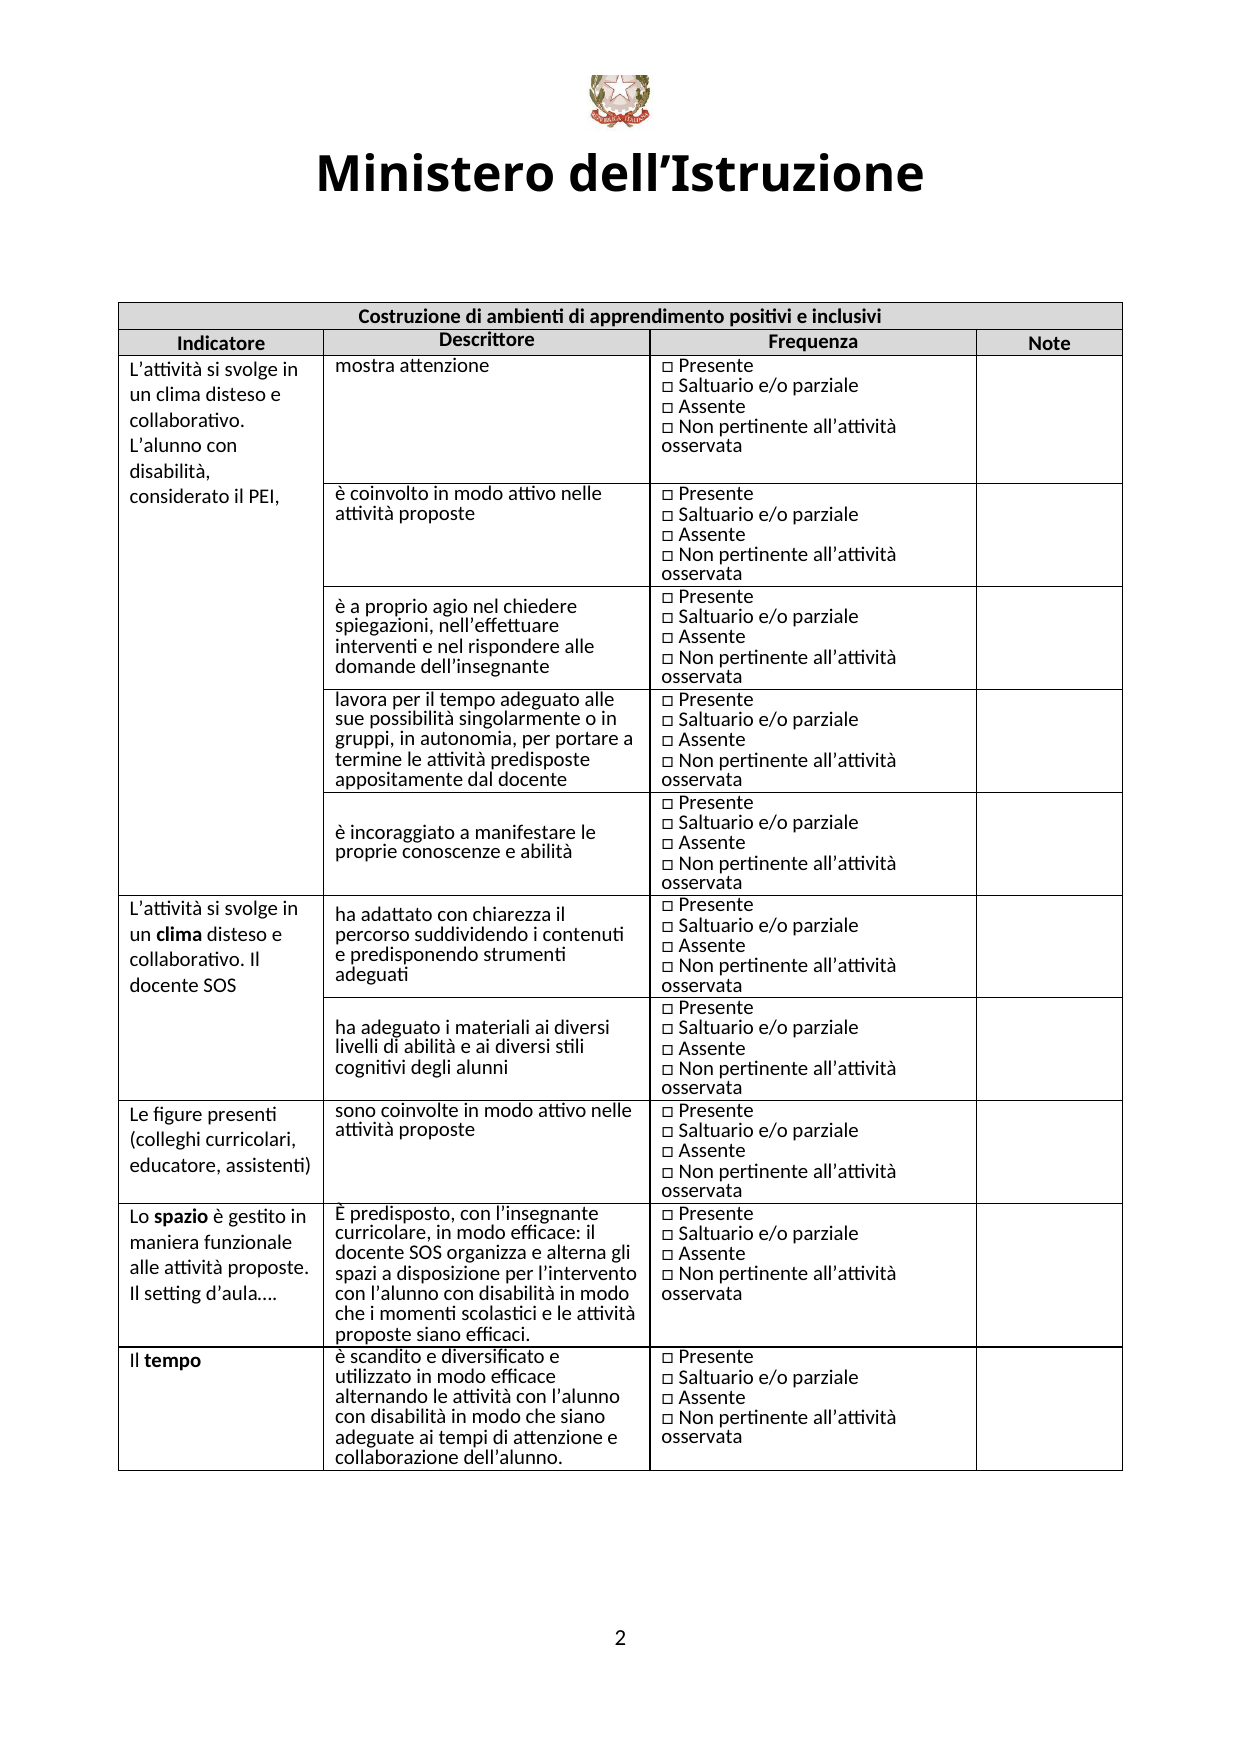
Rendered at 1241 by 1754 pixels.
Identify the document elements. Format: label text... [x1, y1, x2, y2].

table_cell sono coinvolte in modo attivo nelle attività proposte [324, 1101, 649, 1203]
table_cell Frequenza [651, 330, 976, 355]
table_header Costruzione di ambienti di apprendimento positivi e inclusivi [119, 303, 1122, 329]
table_cell Note [977, 330, 1122, 355]
table_cell è a proprio agio nel chiedere spiegazioni, nell’effettuare interventi e nel rispondere alle domande dell’insegnante [324, 587, 649, 689]
table_cell [977, 1101, 1122, 1203]
table_cell ha adattato con chiarezza il percorso suddividendo i contenuti e predisponendo strumenti adeguati [324, 896, 649, 997]
table_cell □ Presente □ Saltuario e/o parziale □ Assente □ Non pertinente all’attività osservata [651, 356, 976, 483]
table_cell [977, 587, 1122, 689]
table_cell [977, 1348, 1122, 1470]
table_cell [977, 1204, 1122, 1346]
table_cell □ Presente □ Saltuario e/o parziale □ Assente □ Non pertinente all’attività osservata [651, 998, 976, 1100]
table_cell lavora per il tempo adeguato alle sue possibilità singolarmente o in gruppi, in autonomia, per portare a termine le attività predisposte appositamente dal docente [324, 690, 649, 792]
table_cell [977, 484, 1122, 586]
table_cell [977, 793, 1122, 894]
table_cell L’attività si svolge in un clima disteso e collaborativo. L’alunno con disabilità, considerato il PEI, [119, 356, 323, 894]
table_cell □ Presente □ Saltuario e/o parziale □ Assente □ Non pertinente all’attività osservata [651, 1101, 976, 1203]
table_cell L’attività si svolge in un clima disteso e collaborativo. Il docente SOS [119, 896, 323, 1100]
table_cell È predisposto, con l’insegnante curricolare, in modo efficace: il docente SOS organizza e alterna gli spazi a disposizione per l’intervento con l’alunno con disabilità in modo che i momenti scolastici e le attività proposte siano efficaci. [324, 1204, 649, 1346]
table_cell □ Presente □ Saltuario e/o parziale □ Assente □ Non pertinente all’attività osservata [651, 1204, 976, 1346]
table_cell mostra attenzione [324, 356, 649, 483]
table_cell è scandito e diversificato e utilizzato in modo efficace alternando le attività con l’alunno con disabilità in modo che siano adeguate ai tempi di attenzione e collaborazione dell’alunno. [324, 1348, 649, 1470]
table_cell Indicatore [119, 330, 323, 355]
table_cell □ Presente □ Saltuario e/o parziale □ Assente □ Non pertinente all’attività osservata [651, 690, 976, 792]
table_cell [977, 356, 1122, 483]
table_cell Lo spazio è gestito in maniera funzionale alle attività proposte. Il setting d’aula…. [119, 1204, 323, 1346]
table_cell è incoraggiato a manifestare le proprie conoscenze e abilità [324, 793, 649, 894]
table_cell è coinvolto in modo attivo nelle attività proposte [324, 484, 649, 586]
table_cell Descrittore [324, 330, 649, 355]
table_cell [977, 998, 1122, 1100]
table_cell □ Presente □ Saltuario e/o parziale □ Assente □ Non pertinente all’attività osservata [651, 793, 976, 894]
table_cell □ Presente □ Saltuario e/o parziale □ Assente □ Non pertinente all’attività osservata [651, 896, 976, 997]
table_cell □ Presente □ Saltuario e/o parziale □ Assente □ Non pertinente all’attività osservata [651, 587, 976, 689]
table_cell Il tempo [119, 1348, 323, 1470]
table_cell [977, 690, 1122, 792]
table_cell ha adeguato i materiali ai diversi livelli di abilità e ai diversi stili cognitivi degli alunni [324, 998, 649, 1100]
table_cell □ Presente □ Saltuario e/o parziale □ Assente □ Non pertinente all’attività osservata [651, 1348, 976, 1470]
table_cell [977, 896, 1122, 997]
table_cell Le figure presenti (colleghi curricolari, educatore, assistenti) [119, 1101, 323, 1203]
table_cell □ Presente □ Saltuario e/o parziale □ Assente □ Non pertinente all’attività osservata [651, 484, 976, 586]
